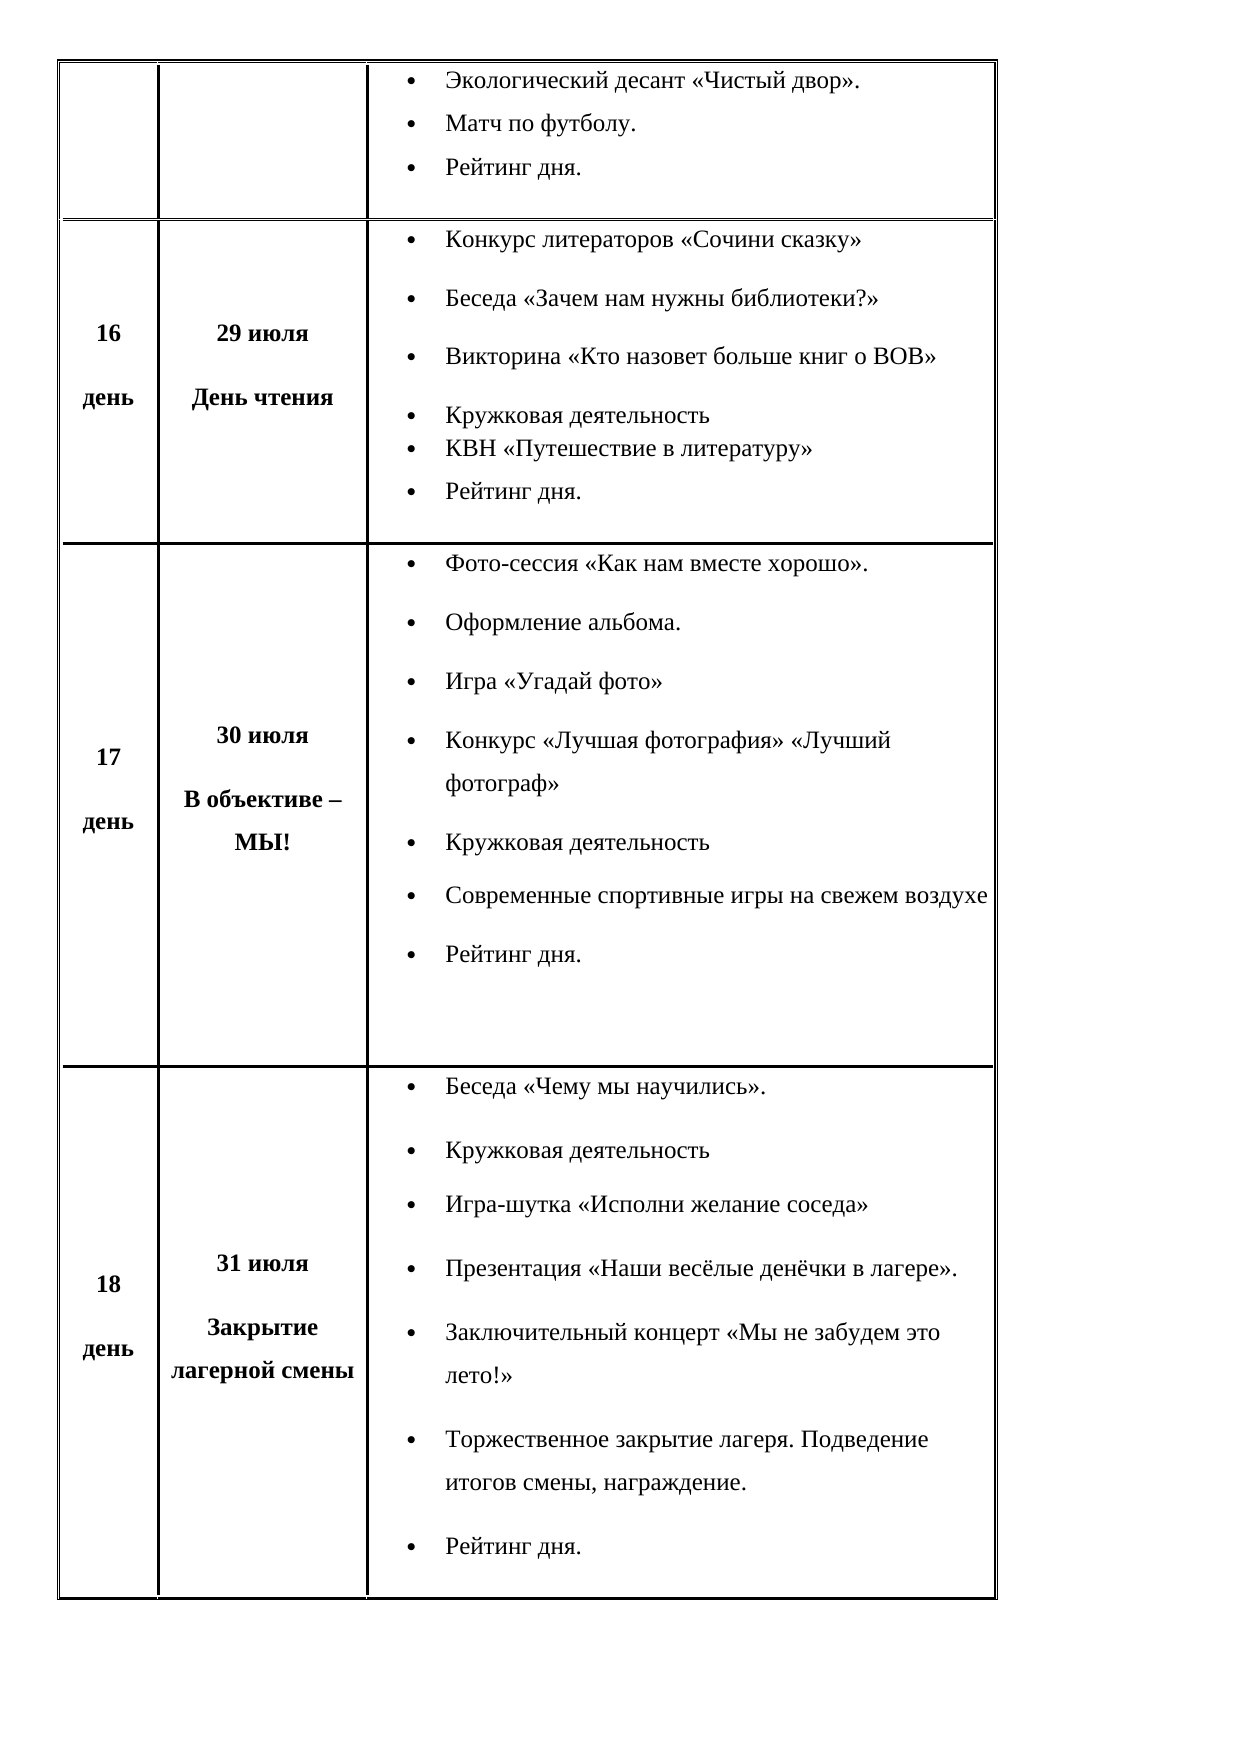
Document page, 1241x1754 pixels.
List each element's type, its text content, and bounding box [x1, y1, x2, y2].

table_cell 18 день [60, 1065, 158, 1597]
table_cell 16 день [60, 218, 157, 542]
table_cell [158, 61, 367, 217]
table_cell 29 июля День чтения [160, 221, 366, 542]
table_cell 15 день [60, 61, 158, 217]
table_cell Конкурс литераторов «Сочини сказку» Беседа «Зачем нам нужны библиотеки?» Викторина «Кто назовет больше книг о ВОВ» Кружковая деятельность КВН «Путешествие в литературу» Рейтинг дня. [369, 218, 995, 542]
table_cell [367, 63, 994, 217]
table_cell 31 июля Закрытие лагерной смены [158, 1068, 367, 1597]
table_cell Беседа «Чему мы научились». Кружковая деятельность Игра-шутка «Исполни желание соседа» Презентация «Наши весёлые денёчки в лагере». Заключительный концерт «Мы не забудем это лето!» Торжественное закрытие лагеря. Подведение итогов смены, награждение. Рейтинг дня. [367, 1065, 994, 1597]
table_cell 17 день [60, 542, 157, 1065]
table_cell Фото-сессия «Как нам вместе хорошо». Оформление альбома. Игра «Угадай фото» Конкурс «Лучшая фотография» «Лучший фотограф» Кружковая деятельность Современные спортивные игры на свежем воздухе Рейтинг дня. [369, 542, 994, 1065]
table_cell 30 июля В объективе – МЫ! [160, 545, 366, 1065]
